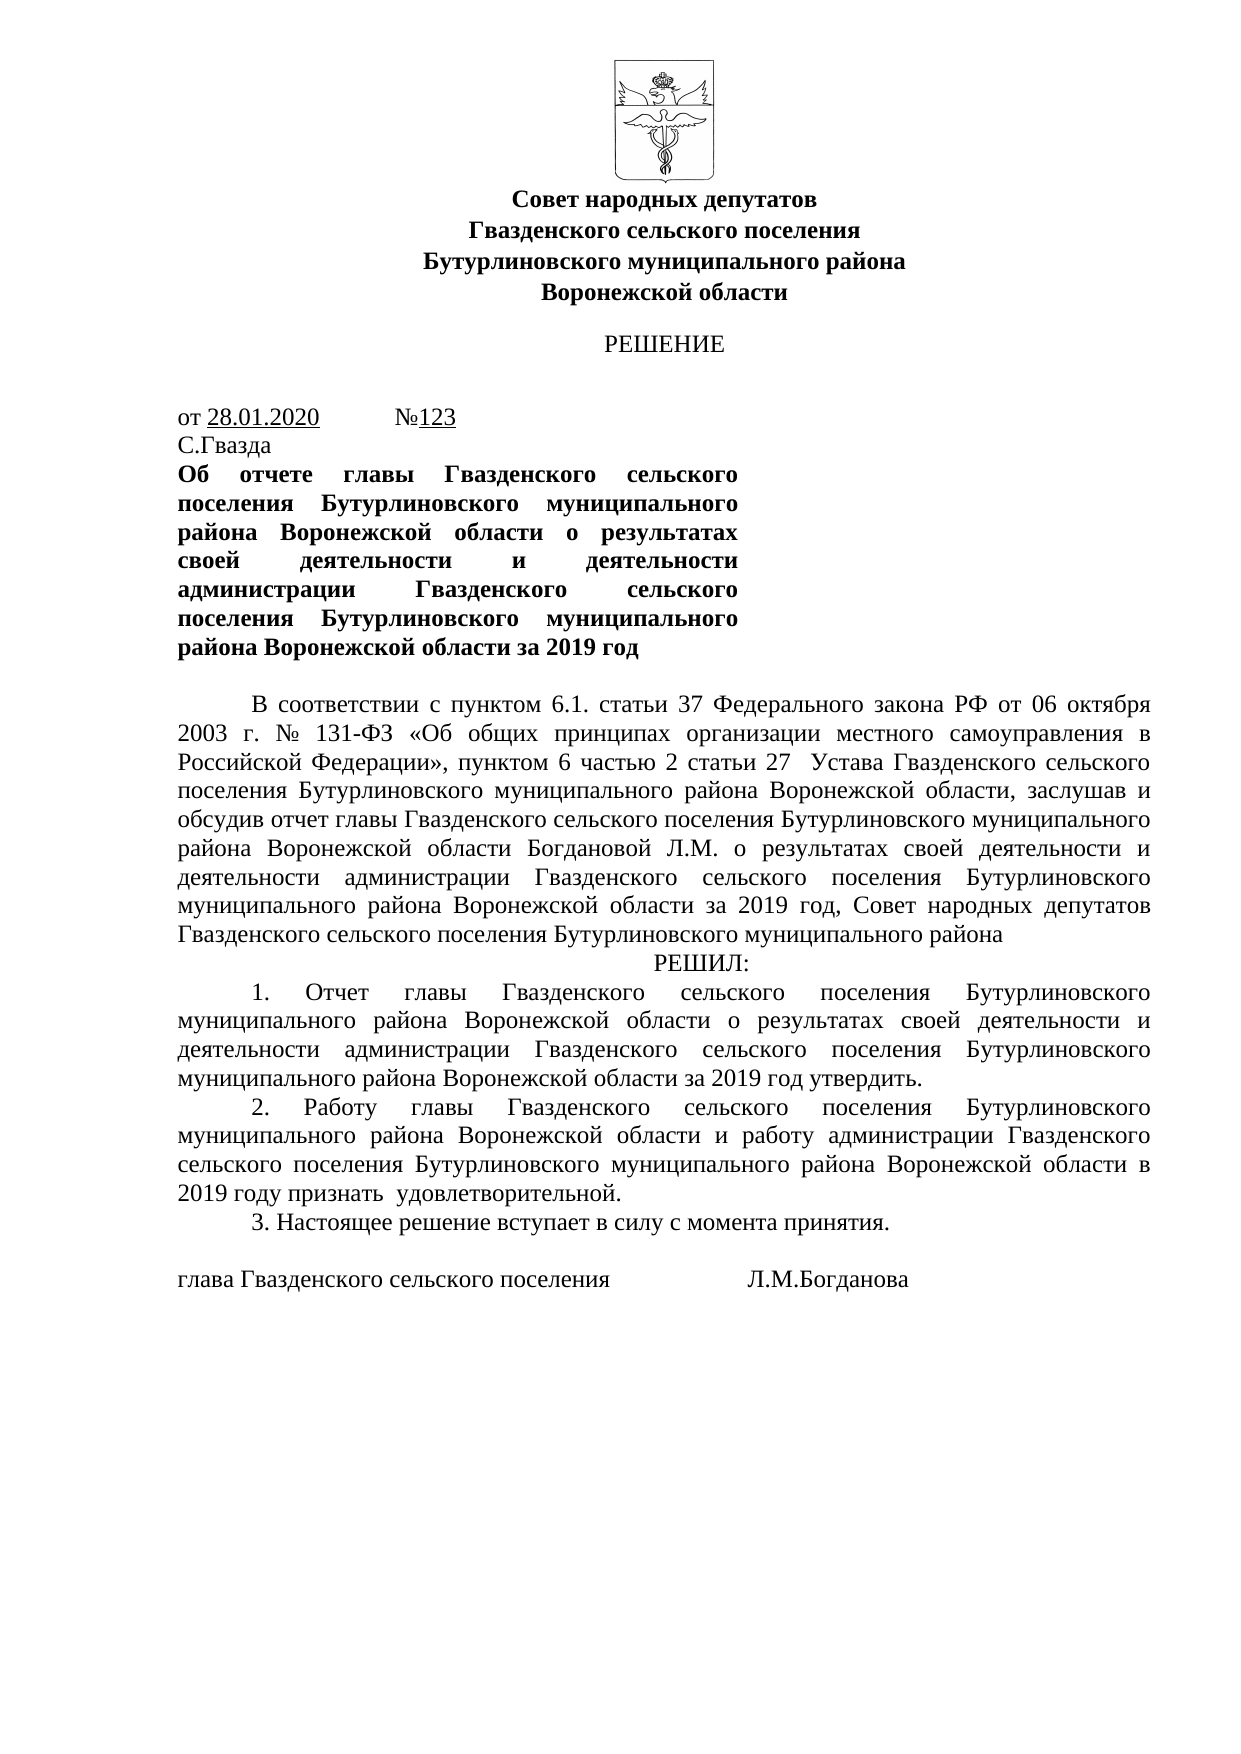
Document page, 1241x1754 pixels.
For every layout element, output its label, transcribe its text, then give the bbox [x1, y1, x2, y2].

text глава Гвазденского сельского поселения Л.М.Богданова [177, 1264, 1152, 1293]
picture [611, 59, 718, 184]
text 2. Работу главы Гвазденского сельского поселения Бутурлиновского муниципального района Воронежской области и работу администрации Гвазденского сельского поселения Бутурлиновского муниципального района Воронежской области в 2019 году признать удовлетворительной. [177, 1092, 1152, 1207]
text С.Гвазда [177, 430, 1152, 459]
text В соответствии с пунктом 6.1. статьи 37 Федерального закона РФ от 06 октября 2003 г. № 131-ФЗ «Об общих принципах организации местного самоуправления в Российской Федерации», пунктом 6 частью 2 статьи 27 Устава Гвазденского сельского поселения Бутурлиновского муниципального района Воронежской области, заслушав и обсудив отчет главы Гвазденского сельского поселения Бутурлиновского муниципального района Воронежской области Богдановой Л.М. о результатах своей деятельности и деятельности администрации Гвазденского сельского поселения Бутурлиновского муниципального района Воронежской области за 2019 год, Совет народных депутатов Гвазденского сельского поселения Бутурлиновского муниципального района [177, 689, 1152, 948]
text РЕШИЛ: [177, 948, 1152, 977]
text 3. Настоящее решение вступает в силу с момента принятия. [177, 1207, 1152, 1235]
text Бутурлиновского муниципального района [177, 246, 1152, 275]
subtitle РЕШЕНИЕ [177, 329, 1152, 358]
text Об отчете главы Гвазденского сельского поселения Бутурлиновского муниципального района Воронежской области о результатах своей деятельности и деятельности администрации Гвазденского сельского поселения Бутурлиновского муниципального района Воронежской области за 2019 год [177, 459, 738, 660]
text Воронежской области [177, 277, 1152, 306]
text от 28.01.2020 №123 [177, 402, 1152, 430]
text Гвазденского сельского поселения [177, 215, 1152, 244]
text Совет народных депутатов [177, 184, 1152, 213]
text 1. Отчет главы Гвазденского сельского поселения Бутурлиновского муниципального района Воронежской области о результатах своей деятельности и деятельности администрации Гвазденского сельского поселения Бутурлиновского муниципального района Воронежской области за 2019 год утвердить. [177, 977, 1152, 1092]
